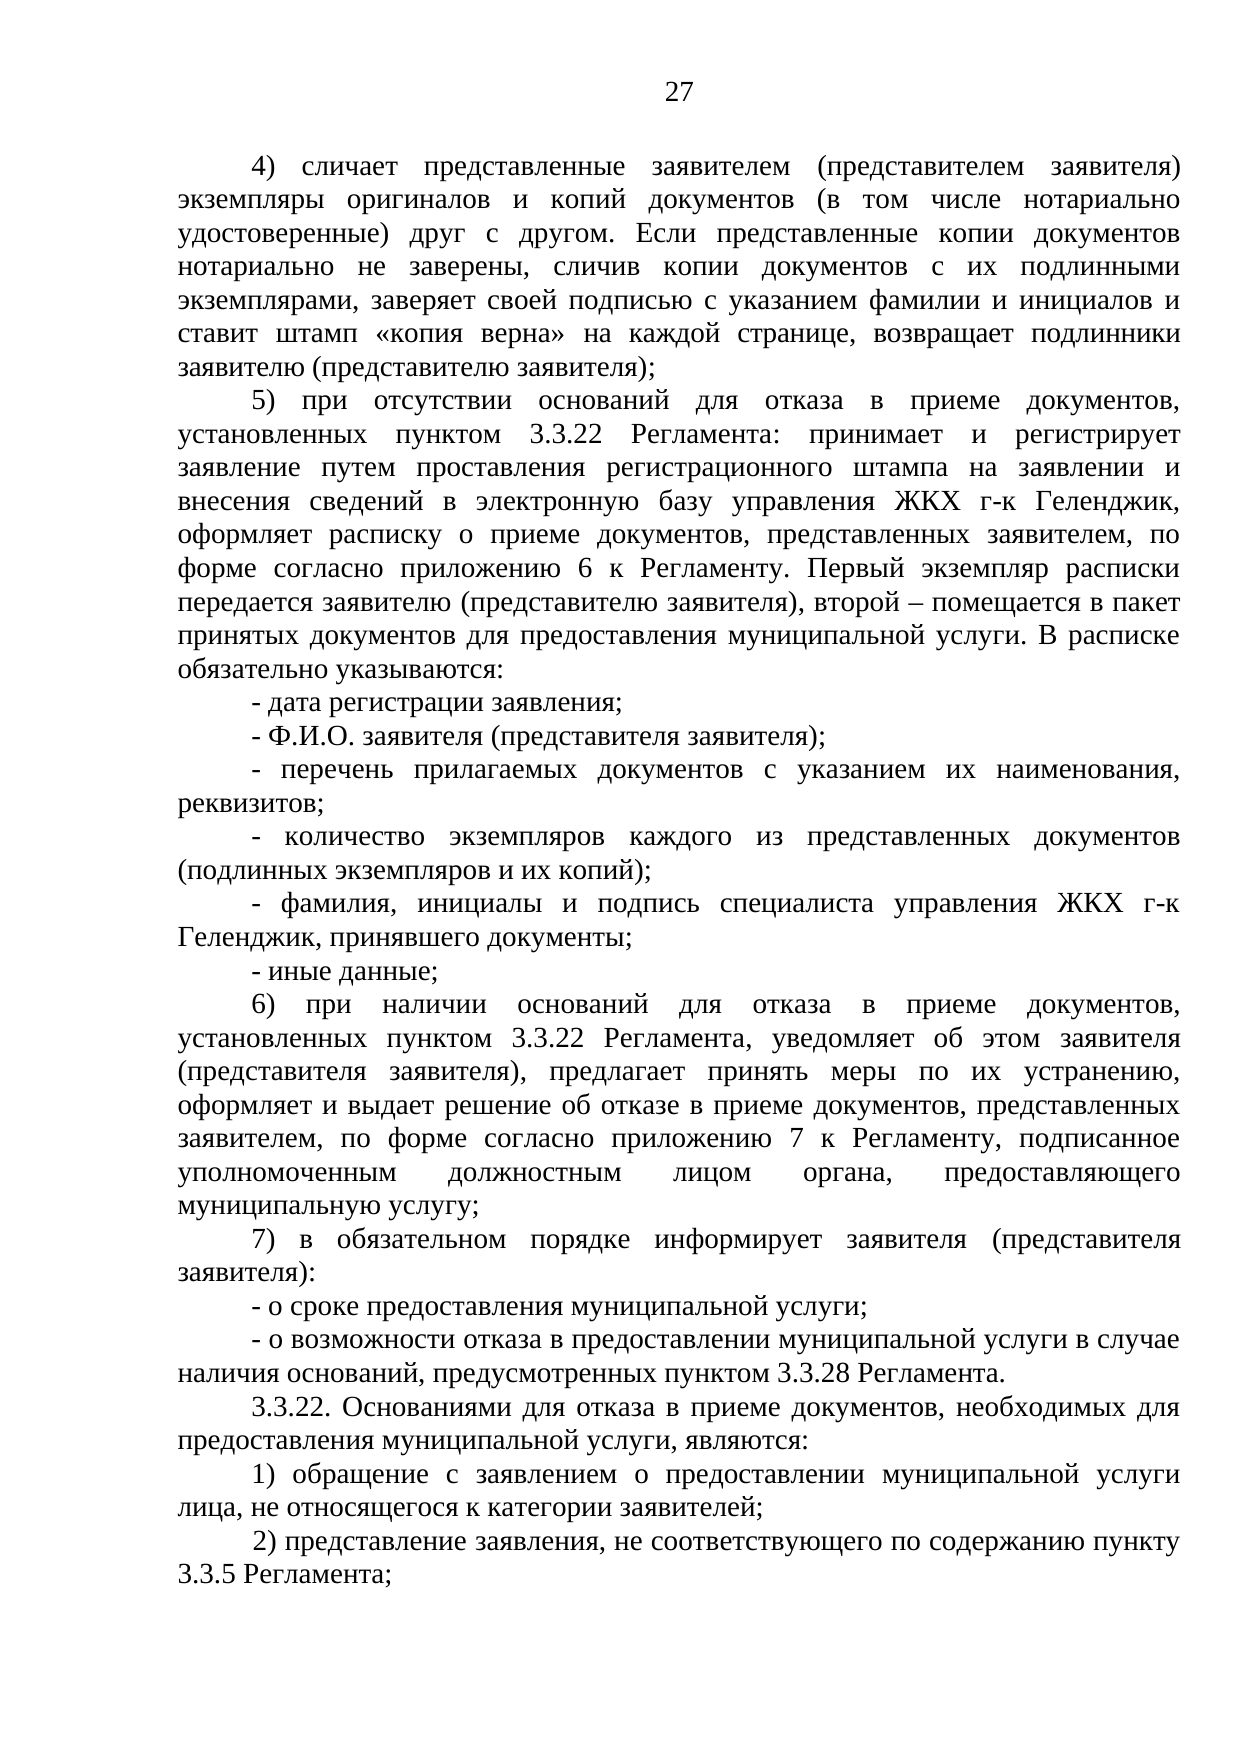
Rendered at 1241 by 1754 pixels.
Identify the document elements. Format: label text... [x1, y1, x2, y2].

text 6) при наличии оснований для отказа в приеме документов, установленных пунктом 3.3.22 Регламента, уведомляет об этом заявителя (представителя заявителя), предлагает принять меры по их устранению, оформляет и выдает решение об отказе в приеме документов, представленных заявителем, по форме согласно приложению 7 к Регламенту, подписанное уполномоченным должностным лицом органа, предоставляющего муниципальную услугу; [177, 986, 1181, 1221]
text - дата регистрации заявления; [177, 684, 1181, 718]
text 3.3.22. Основаниями для отказа в приеме документов, необходимых для предоставления муниципальной услуги, являются: [177, 1389, 1181, 1456]
text - иные данные; [177, 953, 1181, 986]
text - перечень прилагаемых документов с указанием их наименования, реквизитов; [177, 751, 1181, 818]
text 2) представление заявления, не соответствующего по содержанию пункту 3.3.5 Регламента; [177, 1523, 1181, 1590]
text 5) при отсутствии оснований для отказа в приеме документов, установленных пунктом 3.3.22 Регламента: принимает и регистрирует заявление путем проставления регистрационного штампа на заявлении и внесения сведений в электронную базу управления ЖКХ г-к Геленджик, оформляет расписку о приеме документов, представленных заявителем, по форме согласно приложению 6 к Регламенту. Первый экземпляр расписки передается заявителю (представителю заявителя), второй – помещается в пакет принятых документов для предоставления муниципальной услуги. В расписке обязательно указываются: [177, 382, 1181, 684]
text - о сроке предоставления муниципальной услуги; [177, 1288, 1181, 1322]
text - количество экземпляров каждого из представленных документов (подлинных экземпляров и их копий); [177, 818, 1181, 886]
text - о возможности отказа в предоставлении муниципальной услуги в случае наличия оснований, предусмотренных пунктом 3.3.28 Регламента. [177, 1322, 1181, 1389]
text 4) сличает представленные заявителем (представителем заявителя) экземпляры оригиналов и копий документов (в том числе нотариально удостоверенные) друг с другом. Если представленные копии документов нотариально не заверены, сличив копии документов с их подлинными экземплярами, заверяет своей подписью с указанием фамилии и инициалов и ставит штамп «копия верна» на каждой странице, возвращает подлинники заявителю (представителю заявителя); [177, 148, 1181, 382]
text - фамилия, инициалы и подпись специалиста управления ЖКХ г-к Геленджик, принявшего документы; [177, 886, 1181, 953]
text - Ф.И.О. заявителя (представителя заявителя); [177, 718, 1181, 751]
text 7) в обязательном порядке информирует заявителя (представителя заявителя): [177, 1221, 1181, 1288]
text 1) обращение с заявлением о предоставлении муниципальной услуги лица, не относящегося к категории заявителей; [177, 1456, 1181, 1523]
